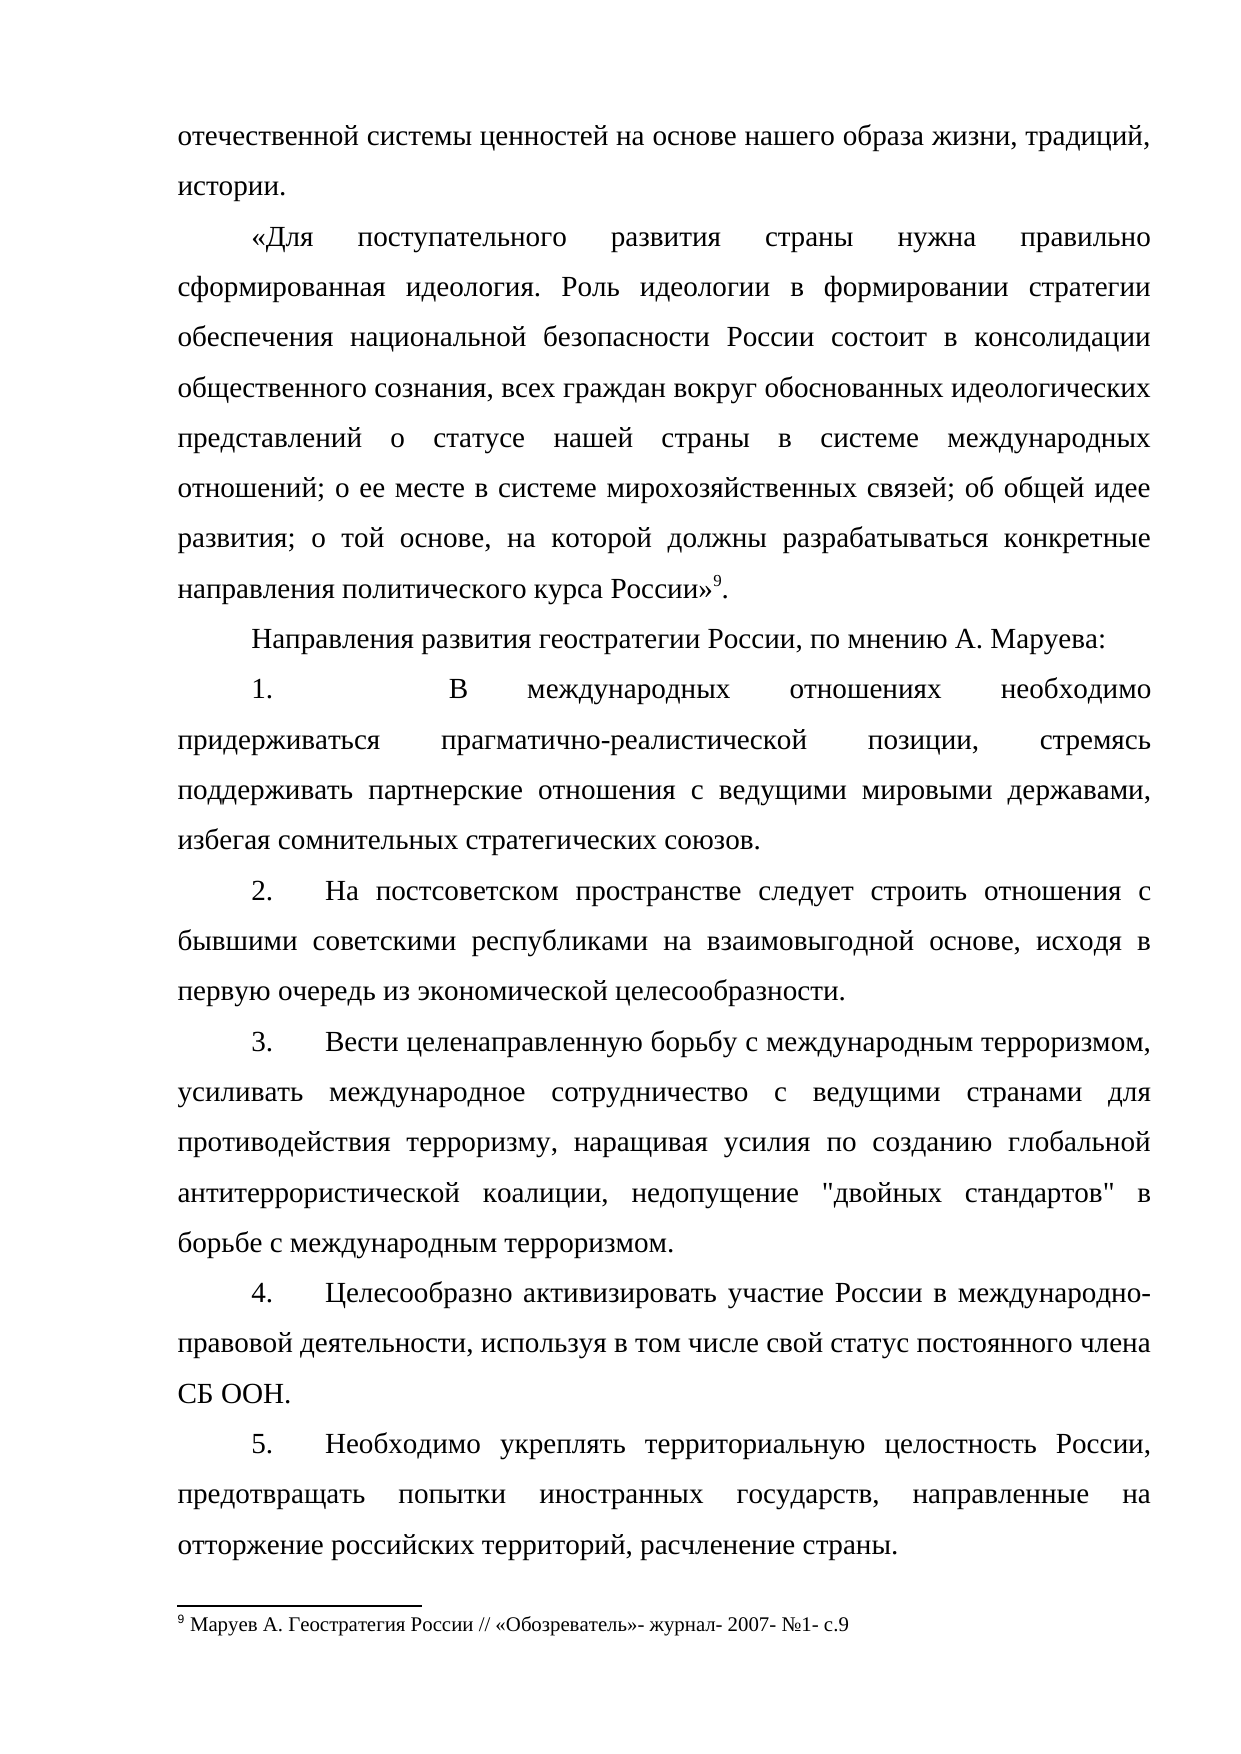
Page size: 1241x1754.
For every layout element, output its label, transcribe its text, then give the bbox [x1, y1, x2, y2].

list Вести целенаправленную борьбу с международным терроризмом, усиливать международное сотрудничество с ведущими странами для противодействия терроризму, наращивая усилия по созданию глобальной антитеррористической коалиции, недопущение "двойных стандартов" в борьбе с международным терроризмом. [177, 1024, 1152, 1258]
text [177, 118, 1152, 202]
text Направления развития геостратегии России, по мнению А. Маруева: [177, 621, 1152, 655]
list В международных отношениях необходимо придерживаться прагматично-реалистической позиции, стремясь поддерживать партнерские отношения с ведущими мировыми державами, избегая сомнительных стратегических союзов. [177, 672, 1152, 856]
text «Для поступательного развития страны нужна правильно сформированная идеология. Роль идеологии в формировании стратегии обеспечения национальной безопасности России состоит в консолидации общественного сознания, всех граждан вокруг обоснованных идеологических представлений о статусе нашей страны в системе международных отношений; о ее месте в системе мирохозяйственных связей; об общей идее развития; о той основе, на которой должны разрабатываться конкретные направления политического курса России». [177, 219, 1152, 604]
list Необходимо укреплять территориальную целостность России, предотвращать попытки иностранных государств, направленные на отторжение российских территорий, расчленение страны. [177, 1426, 1152, 1560]
list На постсоветском пространстве следует строить отношения с бывшими советскими республиками на взаимовыгодной основе, исходя в первую очередь из экономической целесообразности. [177, 873, 1152, 1007]
list Целесообразно активизировать участие России в международно-правовой деятельности, используя в том числе свой статус постоянного члена СБ ООН. [177, 1275, 1152, 1409]
